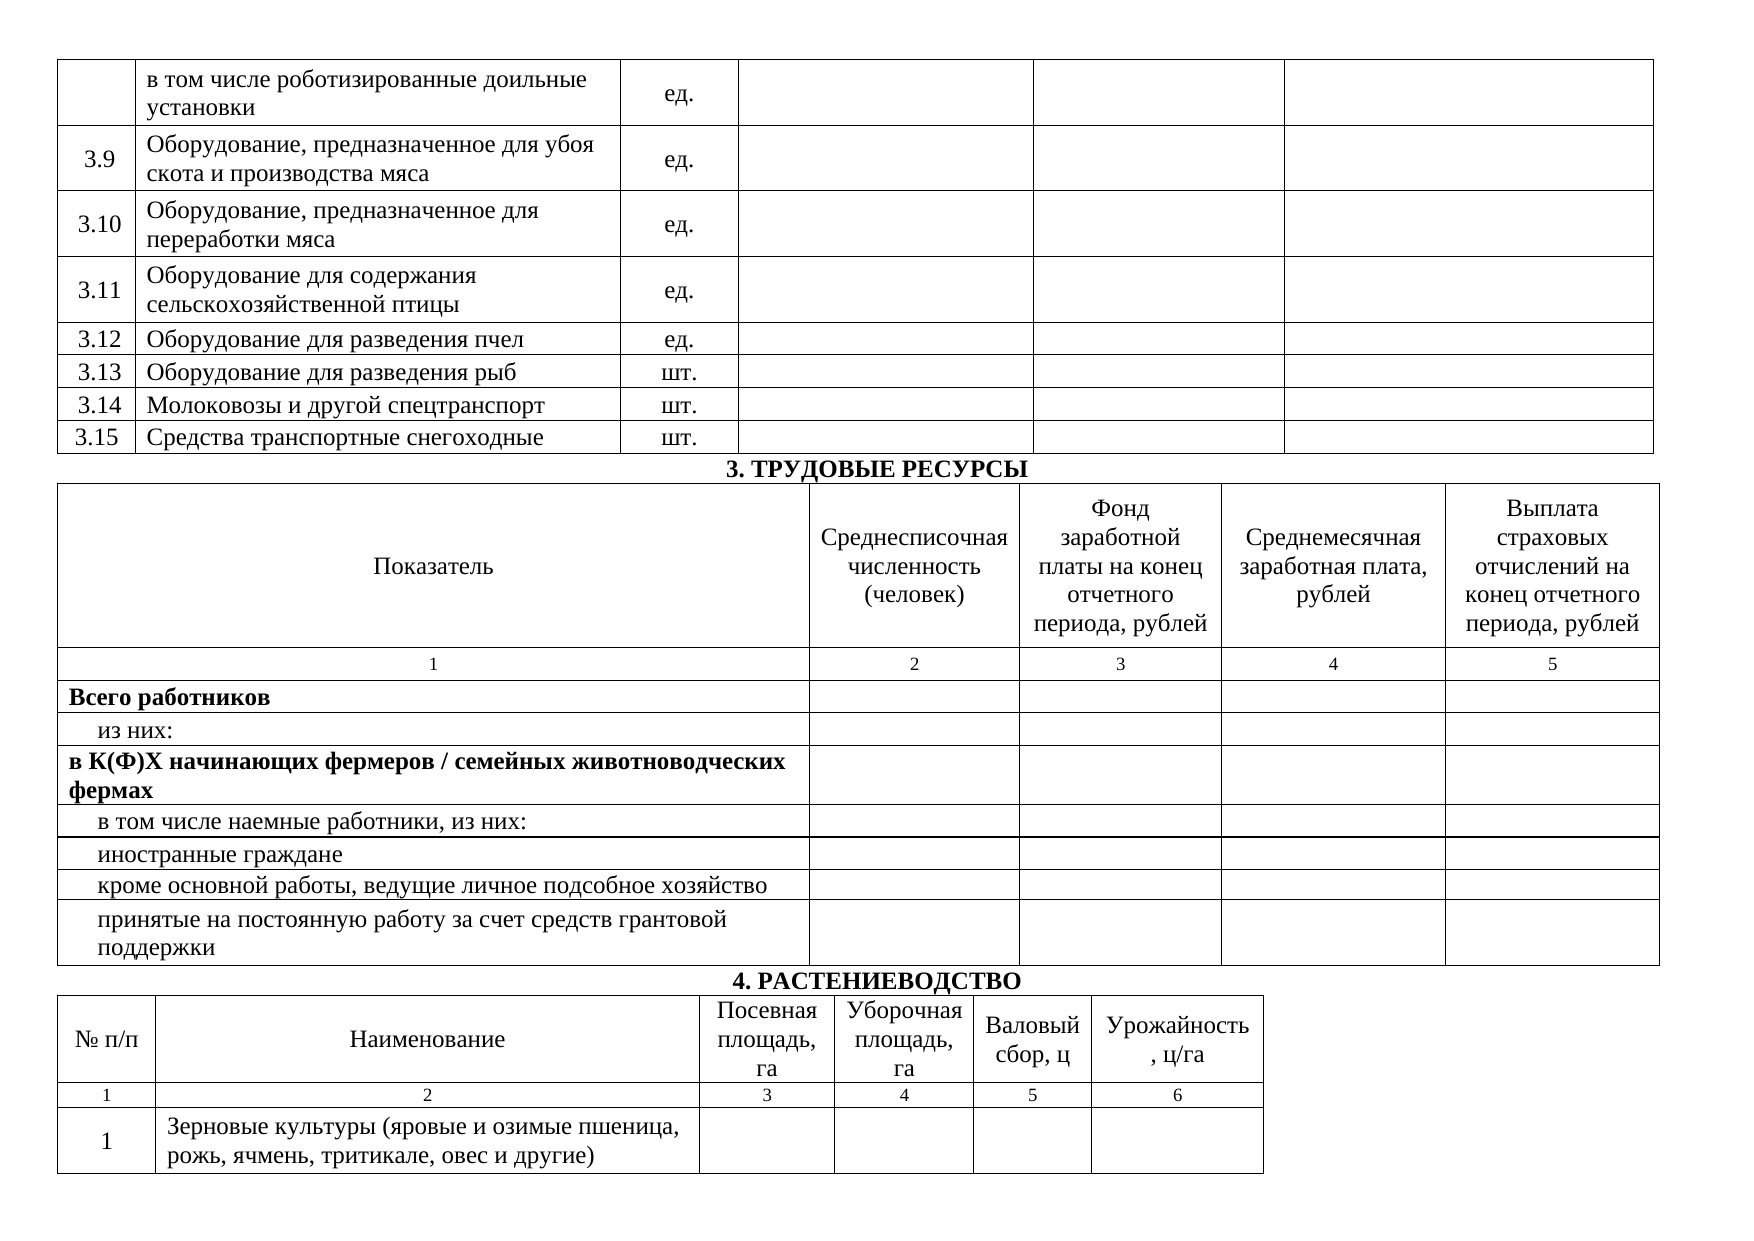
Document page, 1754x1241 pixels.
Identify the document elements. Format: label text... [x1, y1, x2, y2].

table_cell Оборудование, предназначенное для переработки мяса [136, 191, 620, 256]
table_cell 4 [1222, 648, 1445, 679]
table_cell Молоковозы и другой спецтранспорт [136, 388, 620, 420]
table_cell [1020, 805, 1221, 836]
table_cell иностранные граждане [86, 838, 809, 869]
table_cell ед. [621, 60, 738, 125]
table_cell [1222, 838, 1445, 869]
table_cell [739, 323, 1033, 354]
table_cell [1034, 126, 1284, 190]
table_cell [1285, 421, 1653, 453]
table_cell 3.15 [58, 421, 135, 453]
table_header Урожайность, ц/га [1092, 996, 1263, 1082]
table_cell 4 [835, 1083, 973, 1107]
table_cell ед. [621, 191, 738, 256]
table_cell [1020, 681, 1221, 712]
table_cell шт. [621, 421, 738, 453]
table_cell шт. [621, 388, 738, 420]
table_cell [1446, 805, 1659, 836]
table_cell 3.9 [58, 126, 135, 190]
table_cell 1 [58, 1108, 155, 1172]
table_cell [1222, 900, 1445, 965]
table_cell [739, 60, 1033, 125]
table_cell [1020, 746, 1221, 804]
table_cell [810, 713, 1019, 745]
table_cell [810, 900, 1019, 965]
table_cell из них: [86, 713, 809, 745]
table_header Валовый сбор, ц [974, 996, 1091, 1082]
table_cell Оборудование для разведения пчел [136, 323, 620, 354]
table_cell [1034, 257, 1284, 322]
table_cell [1222, 870, 1445, 899]
table_cell [810, 838, 1019, 869]
table_cell [1020, 900, 1221, 965]
table_cell 6 [1092, 1083, 1263, 1107]
table_cell 5 [974, 1083, 1091, 1107]
table_cell [1020, 713, 1221, 745]
table_cell [1034, 388, 1284, 420]
table_cell [700, 1108, 834, 1172]
table_cell в том числе роботизированные доильные установки [136, 60, 620, 125]
table_header Среднесписочная численность (человек) [810, 484, 1019, 647]
table_cell [1222, 681, 1445, 712]
table_cell 3.13 [58, 355, 135, 387]
table_cell [1285, 355, 1653, 387]
table_cell [1446, 900, 1659, 965]
table_header Наименование [156, 996, 699, 1082]
table_cell [1446, 713, 1659, 745]
table_cell [1034, 323, 1284, 354]
table_cell [58, 805, 86, 836]
text 4. РАСТЕНИЕВОДСТВО [59, 966, 1695, 994]
table_cell [810, 746, 1019, 804]
table_header Фонд заработной платы на конец отчетного периода, рублей [1020, 484, 1221, 647]
table_cell [739, 126, 1033, 190]
table_cell 1 [58, 648, 809, 679]
table_cell [1285, 126, 1653, 190]
table_cell [58, 713, 86, 745]
table_header № п/п [58, 996, 155, 1082]
table_cell [58, 900, 86, 965]
table_header Среднемесячная заработная плата, рублей [1222, 484, 1445, 647]
text 3. ТРУДОВЫЕ РЕСУРСЫ [59, 454, 1695, 483]
table_cell [1446, 838, 1659, 869]
table_cell [1446, 681, 1659, 712]
table_cell [739, 355, 1033, 387]
table_cell 2 [156, 1083, 699, 1107]
table_cell [810, 681, 1019, 712]
table_cell [835, 1108, 973, 1172]
table_cell 3.14 [58, 388, 135, 420]
table_cell Всего работников [58, 681, 809, 712]
table_cell ед. [621, 126, 738, 190]
table_cell [1285, 323, 1653, 354]
table_cell Зерновые культуры (яровые и озимые пшеница, рожь, ячмень, тритикале, овес и другие) [156, 1108, 699, 1172]
table_cell [58, 60, 135, 125]
table_cell Оборудование для разведения рыб [136, 355, 620, 387]
table_cell [1285, 60, 1653, 125]
table_cell [810, 805, 1019, 836]
table_cell [1222, 713, 1445, 745]
table_cell [1020, 838, 1221, 869]
table_cell Оборудование для содержания сельскохозяйственной птицы [136, 257, 620, 322]
table_cell 3.11 [58, 257, 135, 322]
table_cell 5 [1446, 648, 1659, 679]
table_cell [1092, 1108, 1263, 1172]
table_cell [739, 191, 1033, 256]
table_cell [739, 421, 1033, 453]
table_cell [1034, 191, 1284, 256]
table_cell 3 [700, 1083, 834, 1107]
table_cell [739, 388, 1033, 420]
table_header Выплата страховых отчислений на конец отчетного периода, рублей [1446, 484, 1659, 647]
table_cell [58, 870, 86, 899]
table_cell 2 [810, 648, 1019, 679]
table_cell [1285, 257, 1653, 322]
table_cell шт. [621, 355, 738, 387]
table_header Показатель [58, 484, 809, 647]
table_cell [1446, 746, 1659, 804]
table_header Уборочная площадь, га [835, 996, 973, 1082]
table_cell [1034, 60, 1284, 125]
table_cell ед. [621, 323, 738, 354]
table_cell в К(Ф)Х начинающих фермеров / семейных животноводческих фермах [58, 746, 809, 804]
table_cell [1285, 191, 1653, 256]
table_cell 3 [1020, 648, 1221, 679]
table_cell [810, 870, 1019, 899]
table_cell [1034, 421, 1284, 453]
table_cell [1034, 355, 1284, 387]
table_cell Оборудование, предназначенное для убоя скота и производства мяса [136, 126, 620, 190]
table_cell 1 [58, 1083, 155, 1107]
table_cell 3.10 [58, 191, 135, 256]
table_cell [1285, 388, 1653, 420]
table_cell [1222, 746, 1445, 804]
table_cell [1222, 805, 1445, 836]
table_cell [1020, 870, 1221, 899]
table_cell 3.12 [58, 323, 135, 354]
table_cell [974, 1108, 1091, 1172]
table_cell ед. [621, 257, 738, 322]
table_cell [739, 257, 1033, 322]
table_cell принятые на постоянную работу за счет средств грантовой поддержки [86, 900, 809, 965]
table_cell Средства транспортные снегоходные [136, 421, 620, 453]
table_cell кроме основной работы, ведущие личное подсобное хозяйство [86, 870, 809, 899]
table_cell [58, 838, 86, 869]
table_cell [1446, 870, 1659, 899]
table_header Посевная площадь, га [700, 996, 834, 1082]
table_cell в том числе наемные работники, из них: [86, 805, 809, 836]
